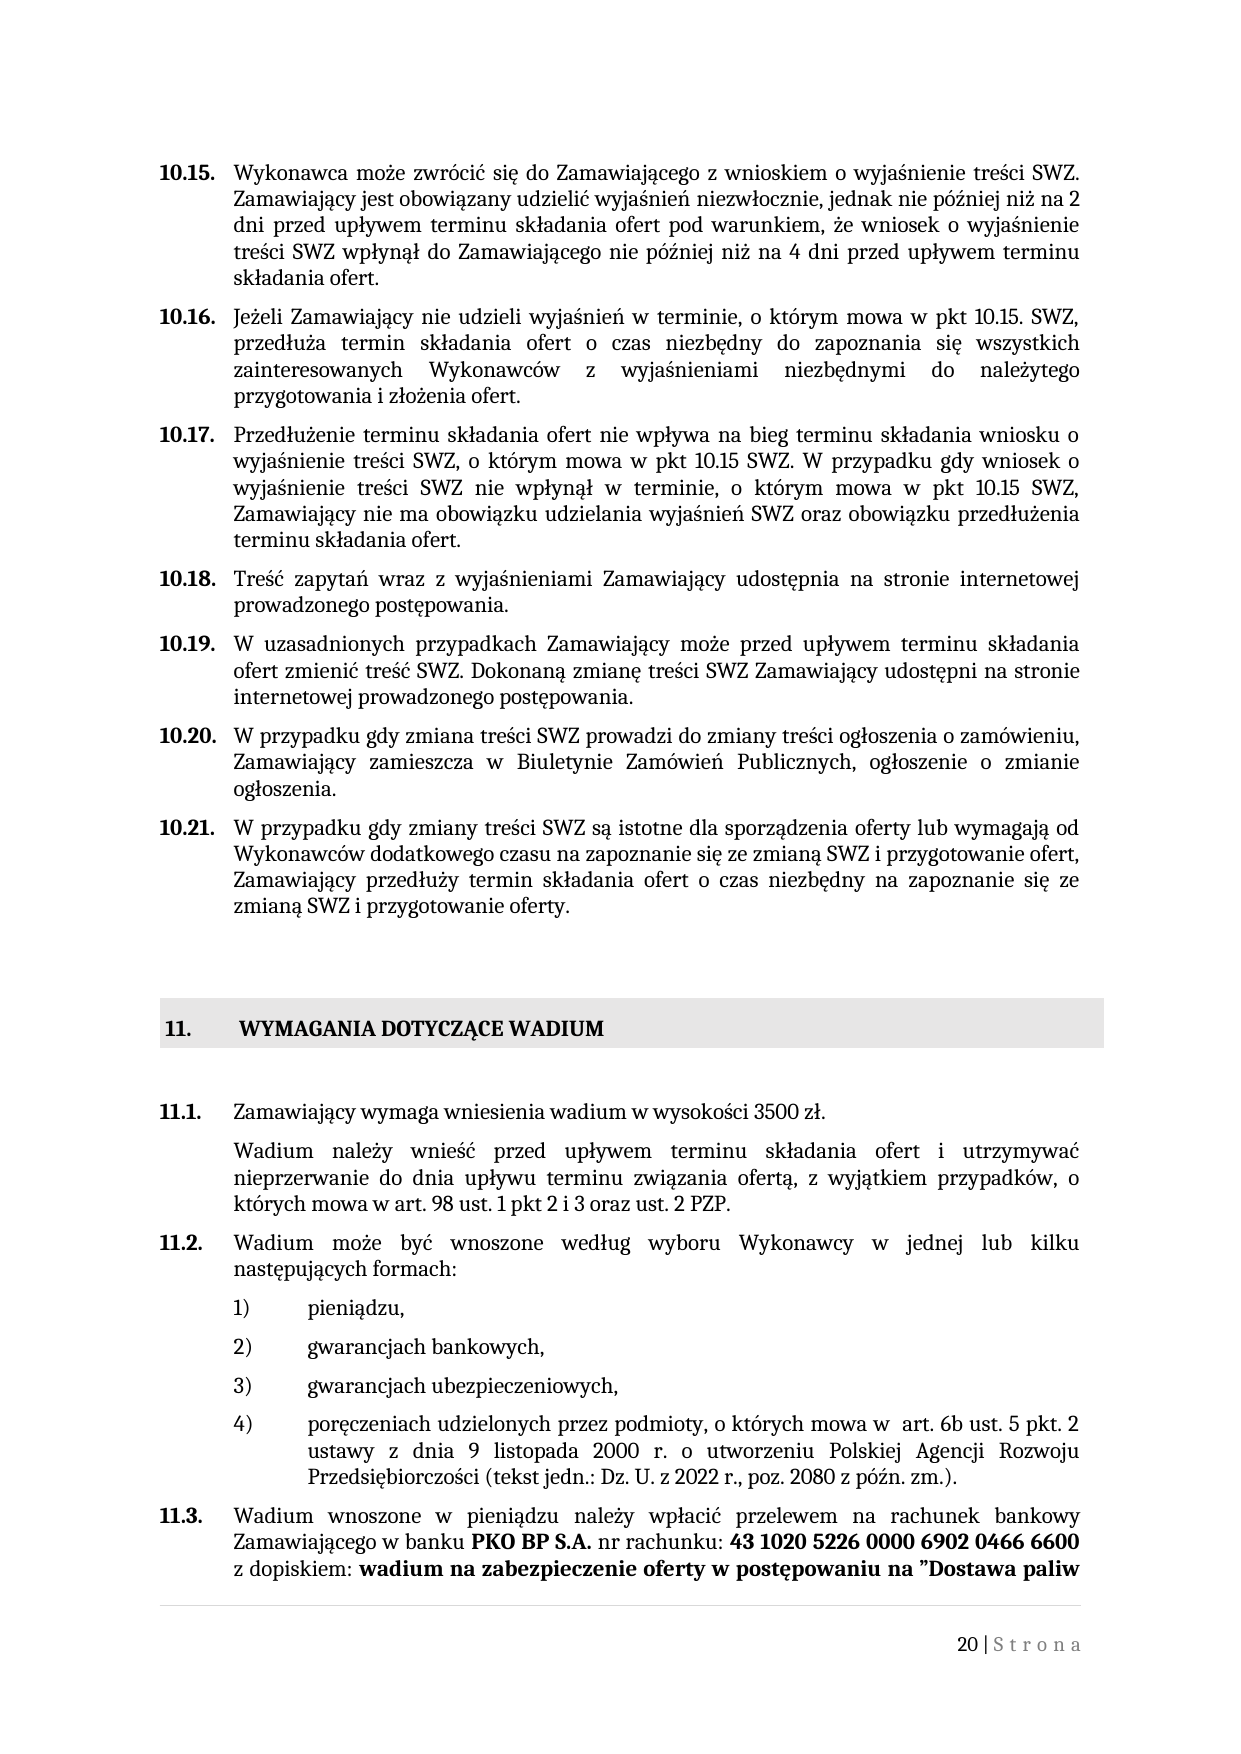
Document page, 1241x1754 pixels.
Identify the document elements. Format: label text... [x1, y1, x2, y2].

table_header 11. WYMAGANIA DOTYCZĄCE WADIUM [160, 998, 1104, 1048]
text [159, 1503, 1081, 1582]
text 10.17. Przedłużenie terminu składania ofert nie wpływa na bieg terminu składania wniosku o wyjaśnienie treści SWZ, o którym mowa w pkt 10.15 SWZ. W przypadku gdy wniosek o wyjaśnienie treści SWZ nie wpłynął w terminie, o którym mowa w pkt 10.15 SWZ, Zamawiający nie ma obowiązku udzielania wyjaśnień SWZ oraz obowiązku przedłużenia terminu składania ofert. [159, 422, 1081, 553]
text 11.1. Zamawiający wymaga wniesienia wadium w wysokości 3500 zł. [159, 1099, 1081, 1125]
text Wadium należy wnieść przed upływem terminu składania ofert i utrzymywać nieprzerwanie do dnia upływu terminu związania ofertą, z wyjątkiem przypadków, o których mowa w art. 98 ust. 1 pkt 2 i 3 oraz ust. 2 PZP. [233, 1138, 1081, 1217]
text 10.16. Jeżeli Zamawiający nie udzieli wyjaśnień w terminie, o którym mowa w pkt 10.15. SWZ, przedłuża termin składania ofert o czas niezbędny do zapoznania się wszystkich zainteresowanych Wykonawców z wyjaśnieniami niezbędnymi do należytego przygotowania i złożenia ofert. [159, 304, 1081, 409]
text 1) pieniądzu, [233, 1295, 1081, 1321]
text 4) poręczeniach udzielonych przez podmioty, o których mowa w art. 6b ust. 5 pkt. 2 ustawy z dnia 9 listopada 2000 r. o utworzeniu Polskiej Agencji Rozwoju Przedsiębiorczości (tekst jedn.: Dz. U. z 2022 r., poz. 2080 z późn. zm.). [233, 1411, 1081, 1490]
text 2) gwarancjach bankowych, [233, 1333, 1081, 1360]
text 10.20. W przypadku gdy zmiana treści SWZ prowadzi do zmiany treści ogłoszenia o zamówieniu, Zamawiający zamieszcza w Biuletynie Zamówień Publicznych, ogłoszenie o zmianie ogłoszenia. [159, 723, 1081, 802]
text 3) gwarancjach ubezpieczeniowych, [233, 1372, 1081, 1399]
text 10.15. Wykonawca może zwrócić się do Zamawiającego z wnioskiem o wyjaśnienie treści SWZ. Zamawiający jest obowiązany udzielić wyjaśnień niezwłocznie, jednak nie później niż na 2 dni przed upływem terminu składania ofert pod warunkiem, że wniosek o wyjaśnienie treści SWZ wpłynął do Zamawiającego nie później niż na 4 dni przed upływem terminu składania ofert. [159, 159, 1081, 291]
text 10.18. Treść zapytań wraz z wyjaśnieniami Zamawiający udostępnia na stronie internetowej prowadzonego postępowania. [159, 566, 1081, 619]
text 11.2. Wadium może być wnoszone według wyboru Wykonawcy w jednej lub kilku następujących formach: [159, 1229, 1081, 1282]
text 10.19. W uzasadnionych przypadkach Zamawiający może przed upływem terminu składania ofert zmienić treść SWZ. Dokonaną zmianę treści SWZ Zamawiający udostępni na stronie internetowej prowadzonego postępowania. [159, 631, 1081, 710]
text 10.21. W przypadku gdy zmiany treści SWZ są istotne dla sporządzenia oferty lub wymagają od Wykonawców dodatkowego czasu na zapoznanie się ze zmianą SWZ i przygotowanie ofert, Zamawiający przedłuży termin składania ofert o czas niezbędny na zapoznanie się ze zmianą SWZ i przygotowanie oferty. [159, 814, 1081, 920]
